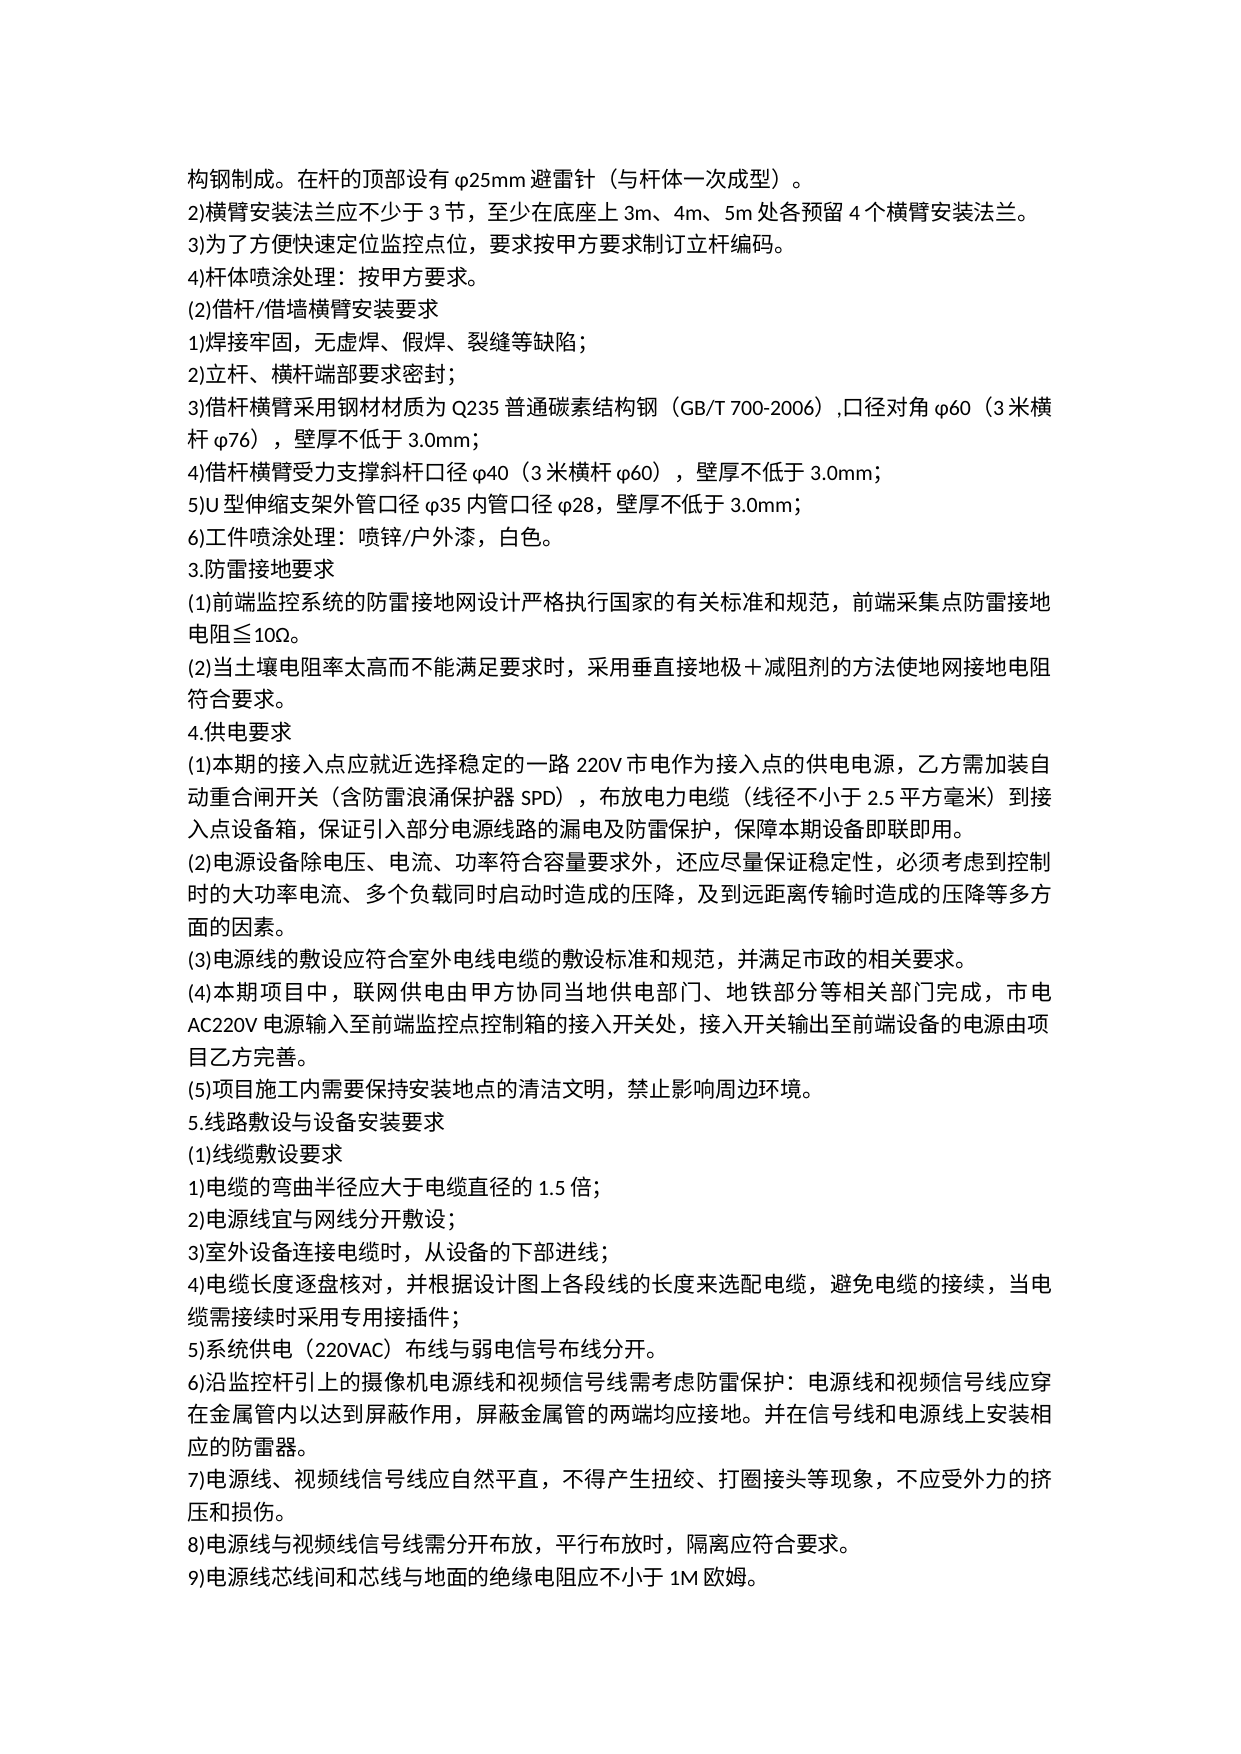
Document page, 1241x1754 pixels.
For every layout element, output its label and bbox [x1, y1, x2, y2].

text [187, 162, 1053, 1592]
